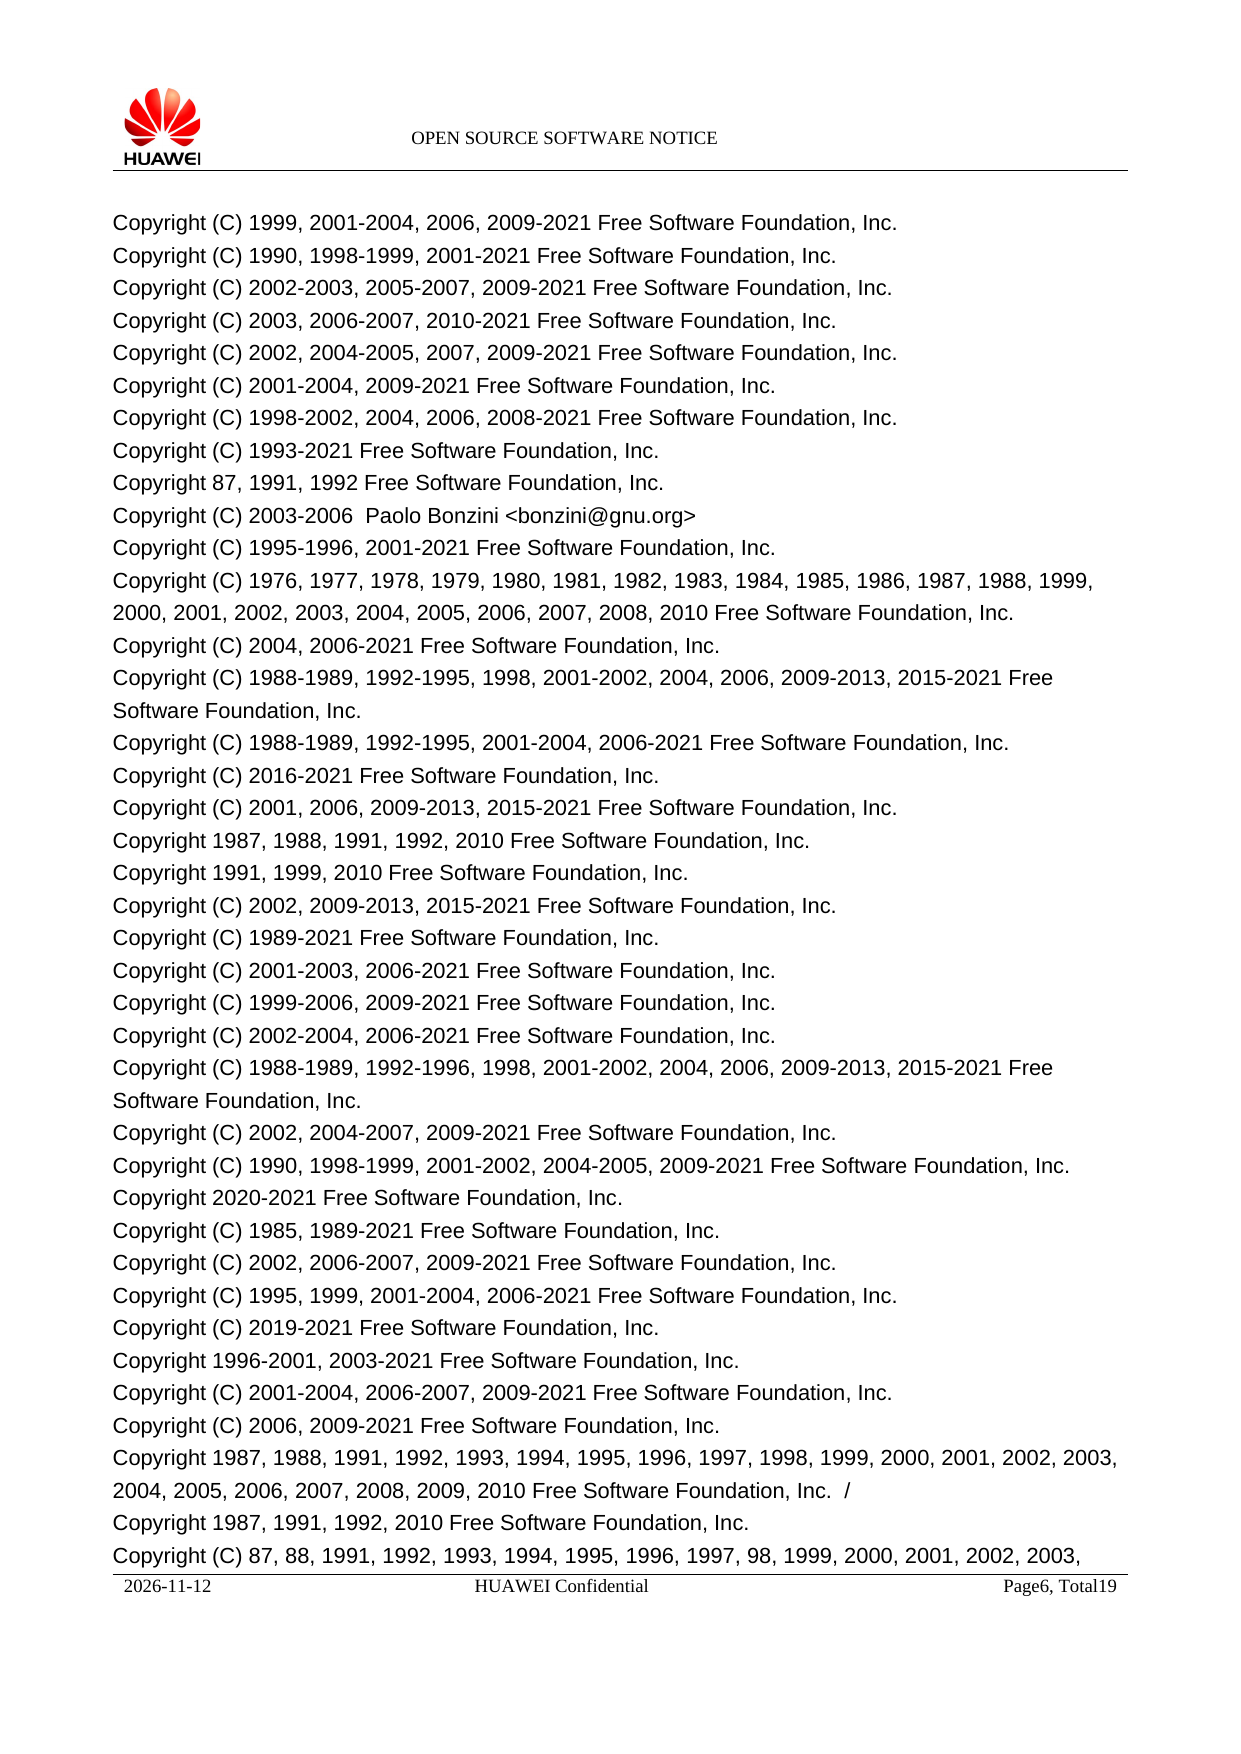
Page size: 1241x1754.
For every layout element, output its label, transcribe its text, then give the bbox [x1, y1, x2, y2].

picture [124, 88, 201, 165]
